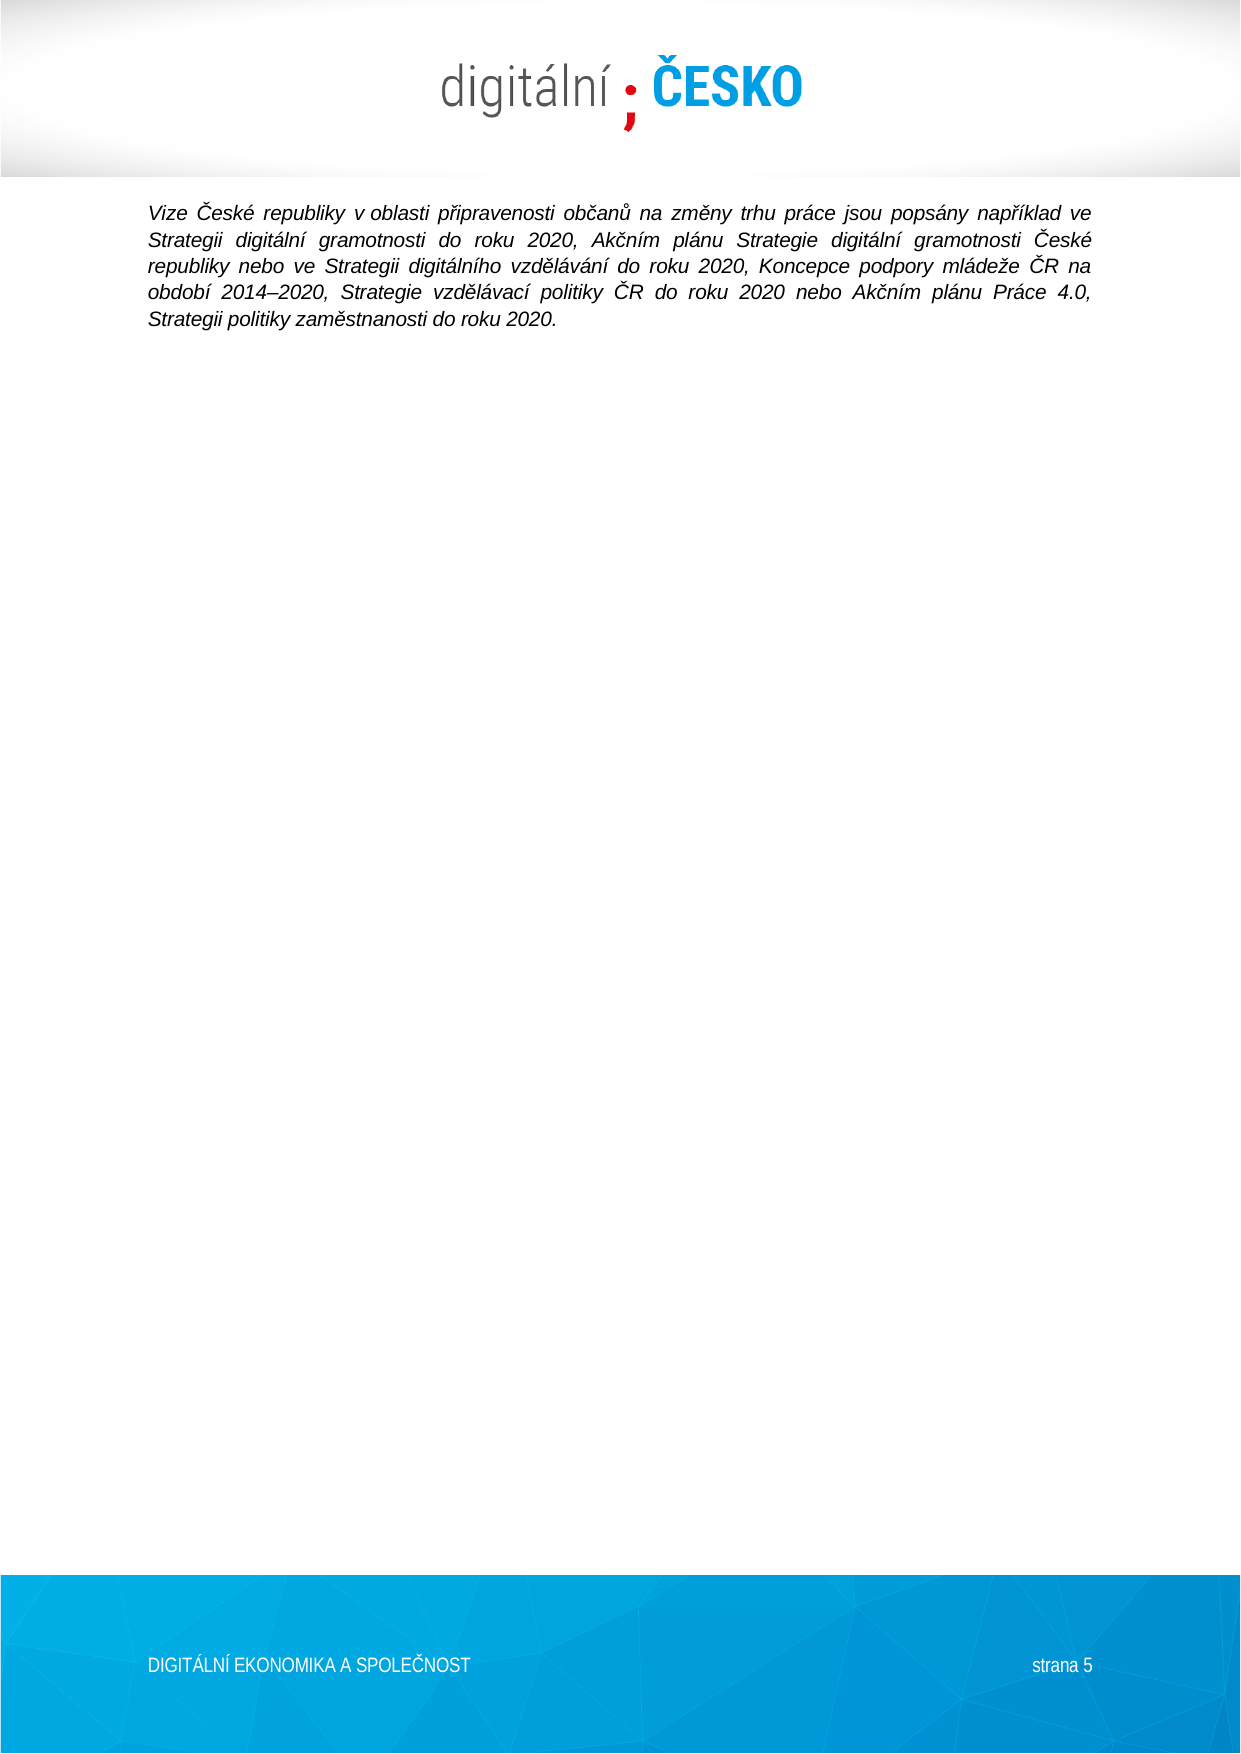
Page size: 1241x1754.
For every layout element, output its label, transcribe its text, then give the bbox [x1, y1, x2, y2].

text Vize České republiky v oblasti připravenosti občanů na změny trhu práce jsou popsány například ve Strategii digitální gramotnosti do roku 2020, Akčním plánu Strategie digitální gramotnosti České republiky nebo ve Strategii digitálního vzdělávání do roku 2020, Koncepce podpory mládeže ČR na období 2014–2020, Strategie vzdělávací politiky ČR do roku 2020 nebo Akčním plánu Práce 4.0, Strategii politiky zaměstnanosti do roku 2020. [148, 201, 1093, 331]
picture [0, 0, 1241, 177]
